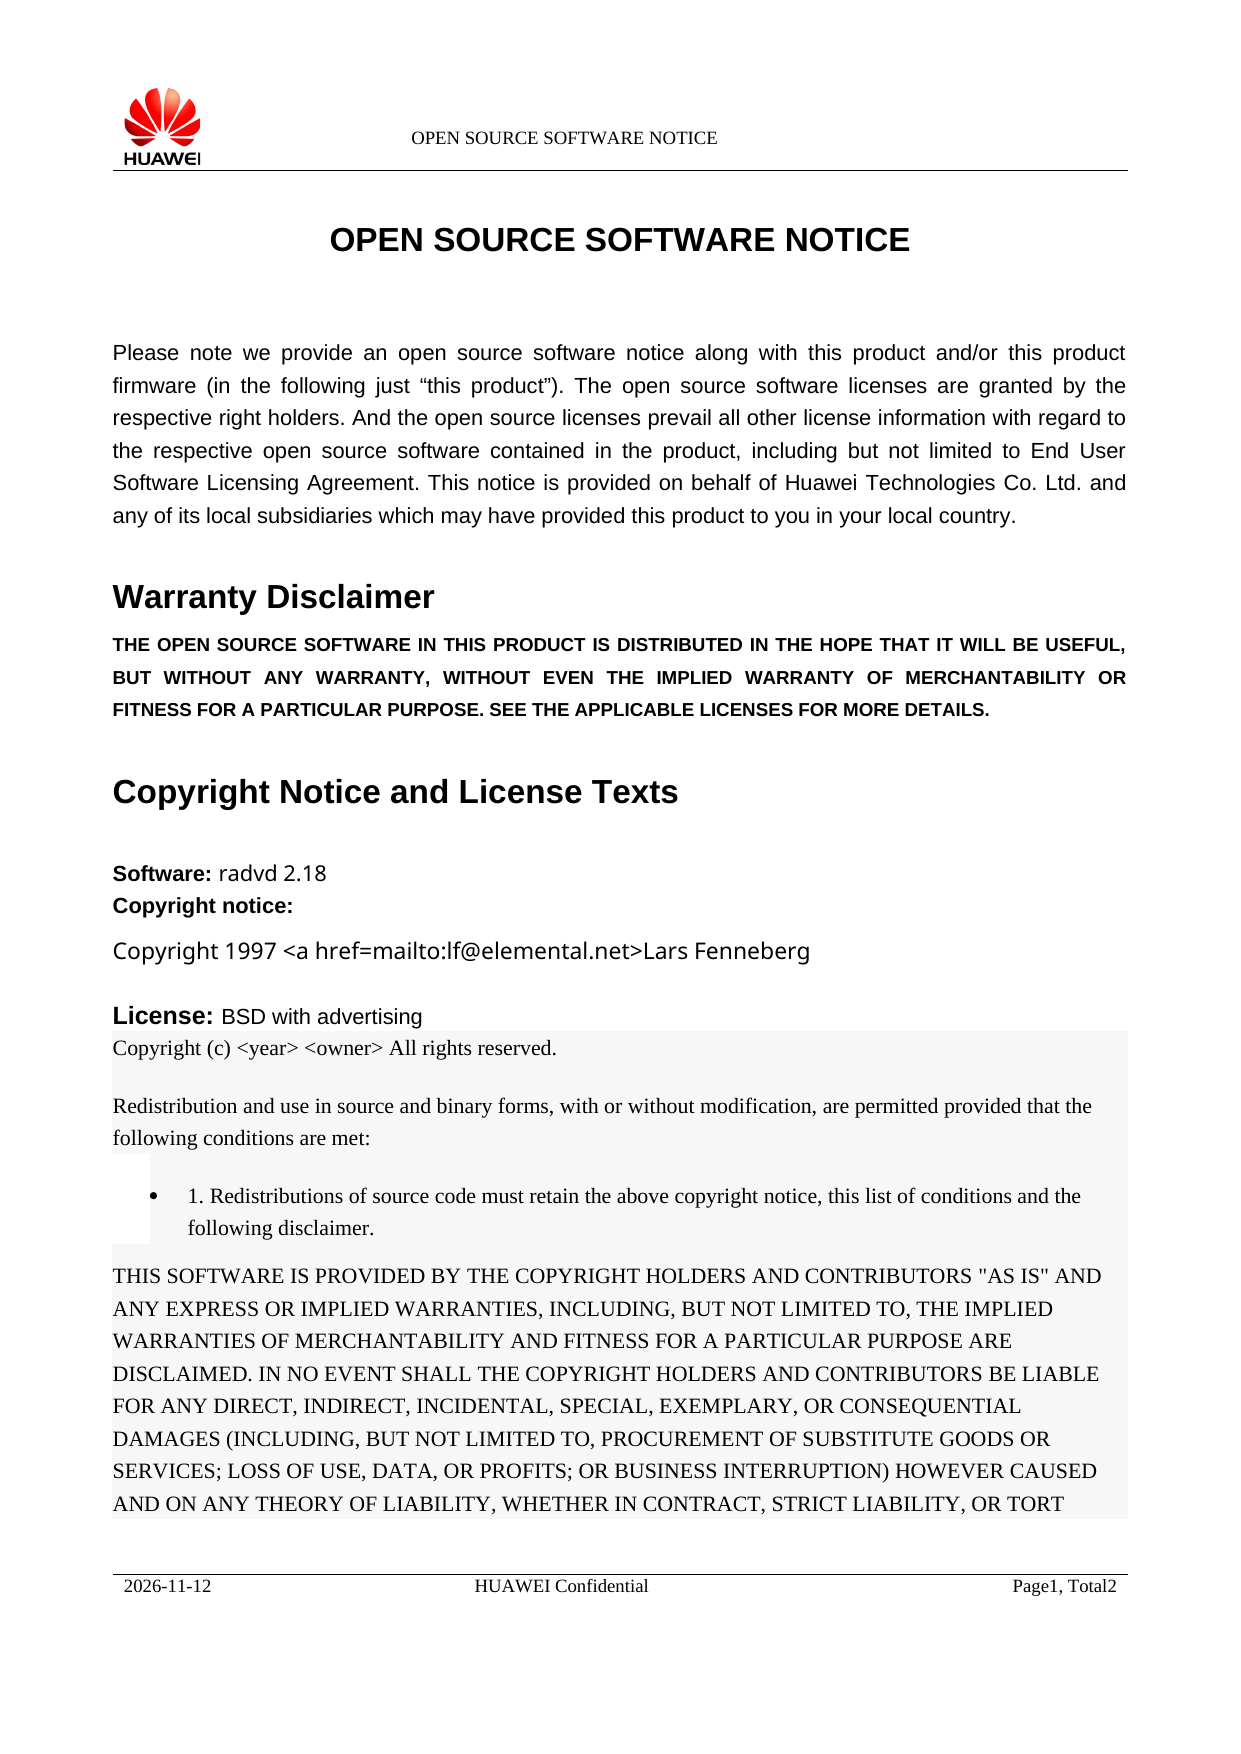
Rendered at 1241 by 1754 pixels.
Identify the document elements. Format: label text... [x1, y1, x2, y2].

text Warranty Disclaimer [112, 564, 1128, 629]
picture [124, 88, 201, 165]
text Copyright (c) <year> <owner> All rights reserved. [112, 1031, 1128, 1064]
text Redistribution and use in source and binary forms, with or without modification, are permitted provided that the following conditions are met: [112, 1089, 1128, 1154]
text Copyright 1997 <a href=mailto:lf@elemental.net>Lars Fenneberg [112, 934, 1128, 999]
text License: BSD with advertising [112, 999, 1128, 1031]
text Copyright Notice and License Texts [112, 759, 1128, 824]
title Software: radvd 2.18 [112, 856, 1128, 889]
text Please note we provide an open source software notice along with this product and/or this product firmware (in the following just “this product”). The open source software licenses are granted by the respective right holders. And the open source licenses prevail all other license information with regard to the respective open source software contained in the product, including but not limited to End User Software Licensing Agreement. This notice is provided on behalf of Huawei Technologies Co. Ltd. and any of its local subsidiaries which may have provided this product to you in your local country. [112, 336, 1128, 531]
list 1. Redistributions of source code must retain the above copyright notice, this list of conditions and the following disclaimer. [150, 1179, 1128, 1244]
text OPEN SOURCE SOFTWARE NOTICE [112, 206, 1128, 271]
text The open source software in this product is distributed in the hope that it will be useful, but WITHOUT ANY WARRANTY, without even the implied warranty of MERCHANTABILITY or FITNESS FOR A PARTICULAR PURPOSE. See the applicable licenses for more details. [112, 629, 1128, 726]
text Copyright notice: [112, 889, 1128, 921]
